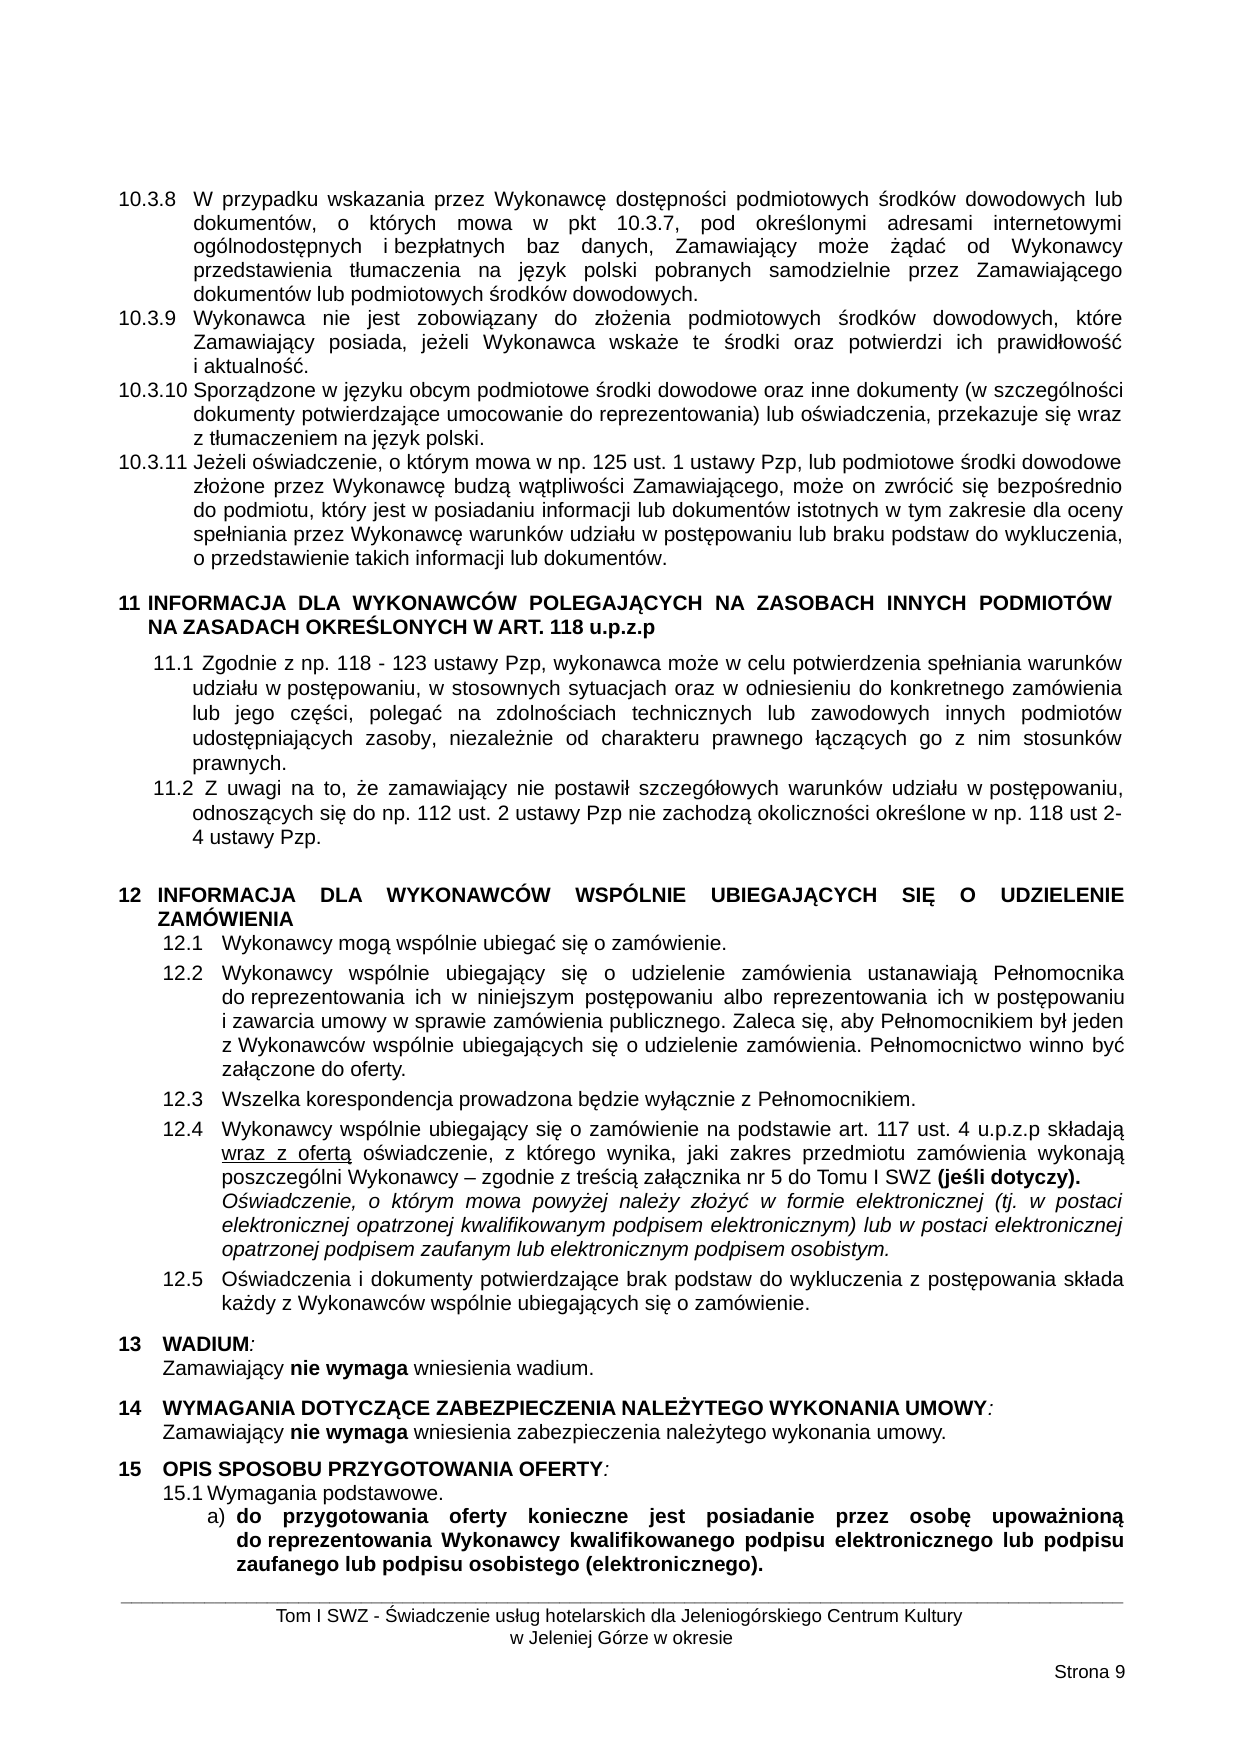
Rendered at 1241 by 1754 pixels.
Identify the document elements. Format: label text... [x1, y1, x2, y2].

list do przygotowania oferty konieczne jest posiadanie przez osobę upoważnioną do reprezentowania Wykonawcy kwalifikowanego podpisu elektronicznego lub podpisu zaufanego lub podpisu osobistego (elektronicznego). [207, 1504, 1125, 1576]
list Wszelka korespondencja prowadzona będzie wyłącznie z Pełnomocnikiem. [162, 1087, 1125, 1111]
list Wykonawcy mogą wspólnie ubiegać się o zamówienie. [162, 930, 1125, 954]
list Zgodnie z np. 118 - 123 ustawy Pzp, wykonawca może w celu potwierdzenia spełniania warunków udziału w postępowaniu, w stosownych sytuacjach oraz w odniesieniu do konkretnego zamówienia lub jego części, polegać na zdolnościach technicznych lub zawodowych innych podmiotów udostępniających zasoby, niezależnie od charakteru prawnego łączących go z nim stosunków prawnych. [153, 651, 1123, 774]
list Oświadczenia i dokumenty potwierdzające brak podstaw do wykluczenia z postępowania składa każdy z Wykonawców wspólnie ubiegających się o zamówienie. [162, 1267, 1125, 1315]
list W przypadku wskazania przez Wykonawcę dostępności podmiotowych środków dowodowych lub dokumentów, o których mowa w pkt 10.3.7, pod określonymi adresami internetowymi ogólnodostępnych i bezpłatnych baz danych, Zamawiający może żądać od Wykonawcy przedstawienia tłumaczenia na język polski pobranych samodzielnie przez Zamawiającego dokumentów lub podmiotowych środków dowodowych. [118, 186, 1123, 306]
list Wykonawcy wspólnie ubiegający się o udzielenie zamówienia ustanawiają Pełnomocnika do reprezentowania ich w niniejszym postępowaniu albo reprezentowania ich w postępowaniu i zawarcia umowy w sprawie zamówienia publicznego. Zaleca się, aby Pełnomocnikiem był jeden z Wykonawców wspólnie ubiegających się o udzielenie zamówienia. Pełnomocnictwo winno być załączone do oferty. [162, 961, 1125, 1080]
text Zamawiający nie wymaga wniesienia wadium. [162, 1355, 1125, 1379]
subtitle INFORMACJA DLA WYKONAWCÓW WSPÓLNIE UBIEGAJĄCYCH SIĘ O UDZIELENIE ZAMÓWIENIA [118, 882, 1125, 930]
list Wykonawca nie jest zobowiązany do złożenia podmiotowych środków dowodowych, które Zamawiający posiada, jeżeli Wykonawca wskaże te środki oraz potwierdzi ich prawidłowość i aktualność. [118, 306, 1123, 378]
subtitle WYMAGANIA DOTYCZĄCE ZABEZPIECZENIA NALEŻYTEGO WYKONANIA UMOWY: [118, 1396, 1125, 1420]
subtitle OPIS SPOSOBU PRZYGOTOWANIA OFERTY: [118, 1456, 1125, 1480]
list Wykonawcy wspólnie ubiegający się o zamówienie na podstawie art. 117 ust. 4 u.p.z.p składają wraz z ofertą oświadczenie, z którego wynika, jaki zakres przedmiotu zamówienia wykonają poszczególni Wykonawcy – zgodnie z treścią załącznika nr 5 do Tomu I SWZ (jeśli dotyczy). [162, 1117, 1125, 1189]
list Wymagania podstawowe. [162, 1480, 1125, 1504]
text Oświadczenie, o którym mowa powyżej należy złożyć w formie elektronicznej (tj. w postaci elektronicznej opatrzonej kwalifikowanym podpisem elektronicznym) lub w postaci elektronicznej opatrzonej podpisem zaufanym lub elektronicznym podpisem osobistym. [222, 1189, 1125, 1261]
list Sporządzone w języku obcym podmiotowe środki dowodowe oraz inne dokumenty (w szczególności dokumenty potwierdzające umocowanie do reprezentowania) lub oświadczenia, przekazuje się wraz z tłumaczeniem na język polski. [118, 378, 1123, 450]
list Jeżeli oświadczenie, o którym mowa w np. 125 ust. 1 ustawy Pzp, lub podmiotowe środki dowodowe złożone przez Wykonawcę budzą wątpliwości Zamawiającego, może on zwrócić się bezpośrednio do podmiotu, który jest w posiadaniu informacji lub dokumentów istotnych w tym zakresie dla oceny spełniania przez Wykonawcę warunków udziału w postępowaniu lub braku podstaw do wykluczenia, o przedstawienie takich informacji lub dokumentów. [118, 450, 1123, 570]
subtitle WADIUM: [118, 1331, 1125, 1355]
list Z uwagi na to, że zamawiający nie postawił szczegółowych warunków udziału w postępowaniu, odnoszących się do np. 112 ust. 2 ustawy Pzp nie zachodzą okoliczności określone w np. 118 ust 2-4 ustawy Pzp. [153, 775, 1123, 849]
subtitle INFORMACJA DLA WYKONAWCÓW POLEGAJĄCYCH NA ZASOBACH INNYCH PODMIOTÓW NA ZASADACH OKREŚLONYCH W ART. 118 u.p.z.p [118, 591, 1125, 638]
text Zamawiający nie wymaga wniesienia zabezpieczenia należytego wykonania umowy. [162, 1420, 1125, 1444]
